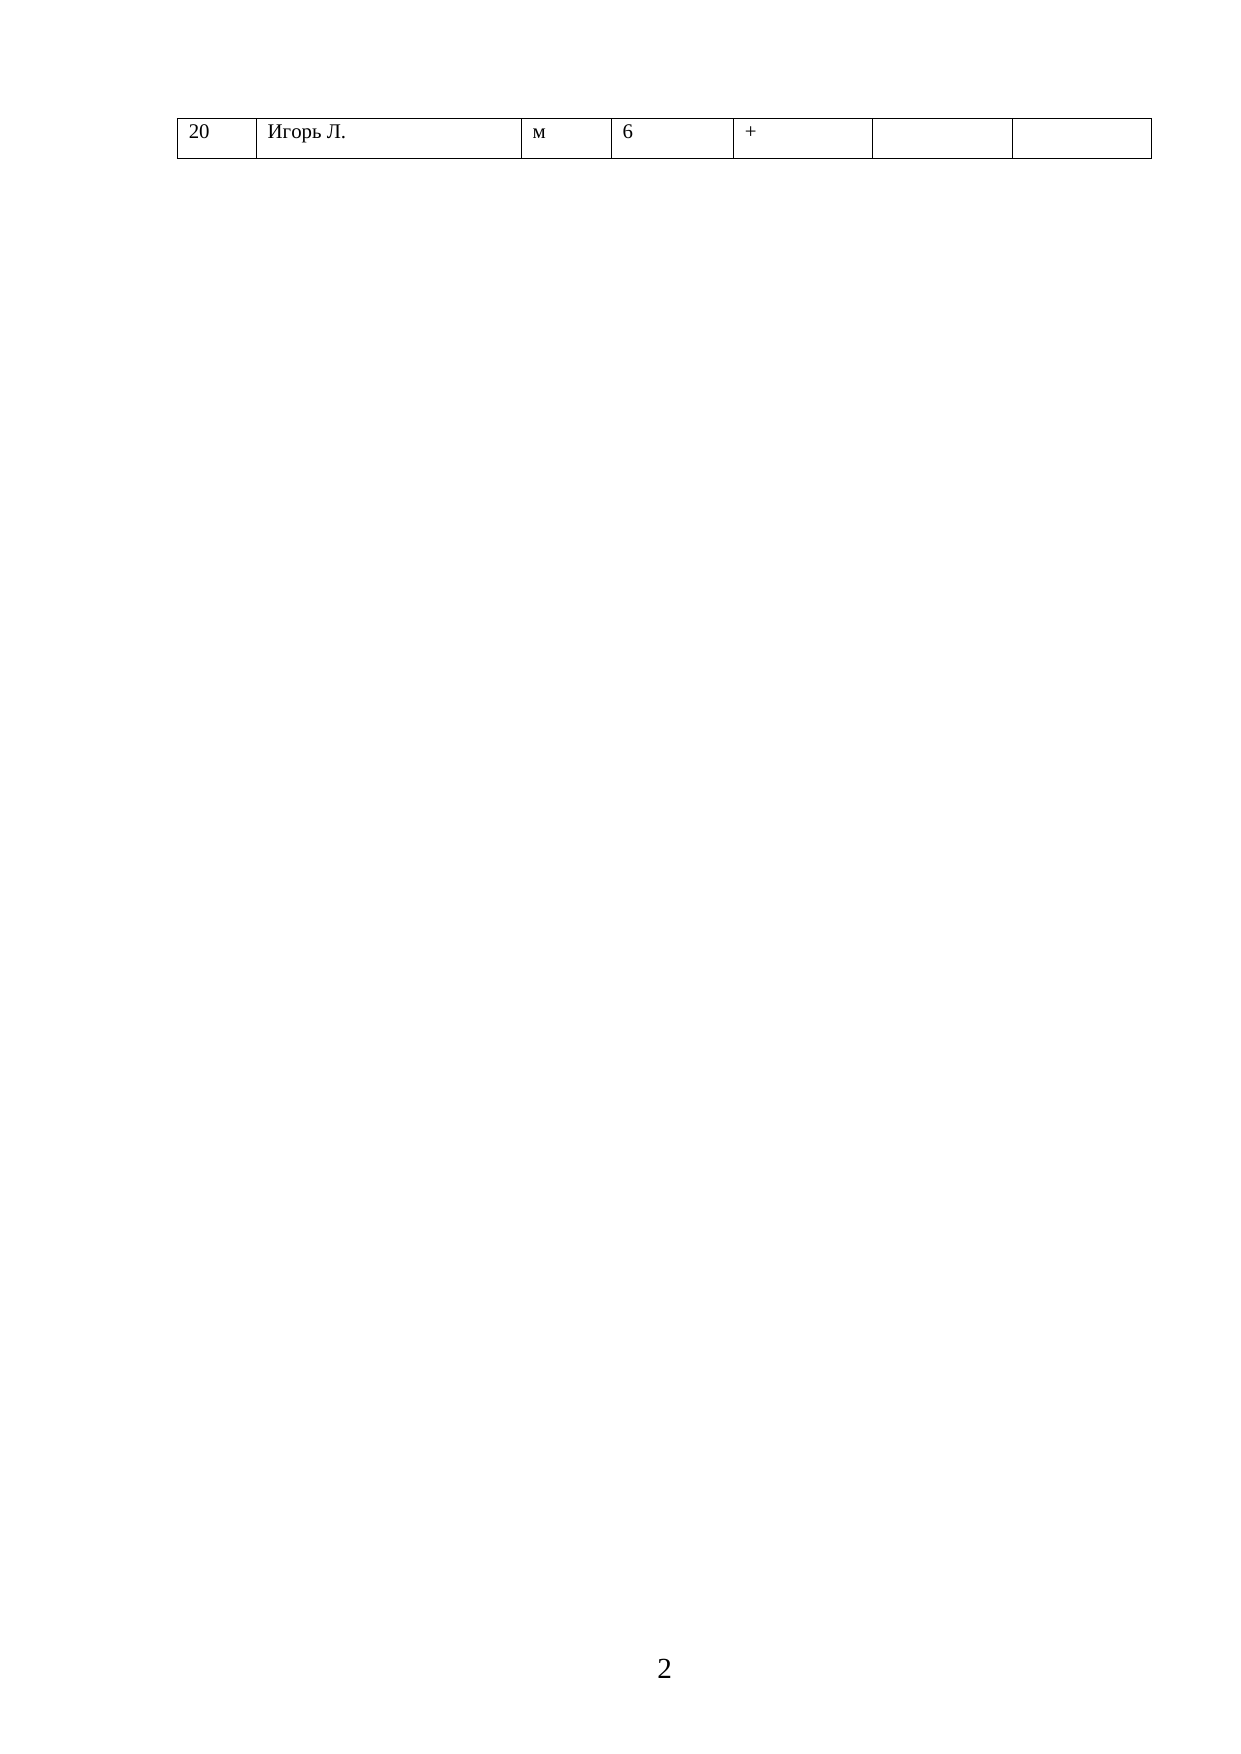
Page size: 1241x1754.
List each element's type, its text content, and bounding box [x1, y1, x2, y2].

table_cell + [734, 119, 872, 157]
table_cell [873, 119, 1012, 157]
table_cell [1013, 119, 1151, 157]
table_cell 6 [612, 119, 733, 157]
table_cell м [522, 119, 611, 157]
table_cell Игорь Л. [257, 119, 521, 157]
table_cell 20 [178, 119, 256, 157]
